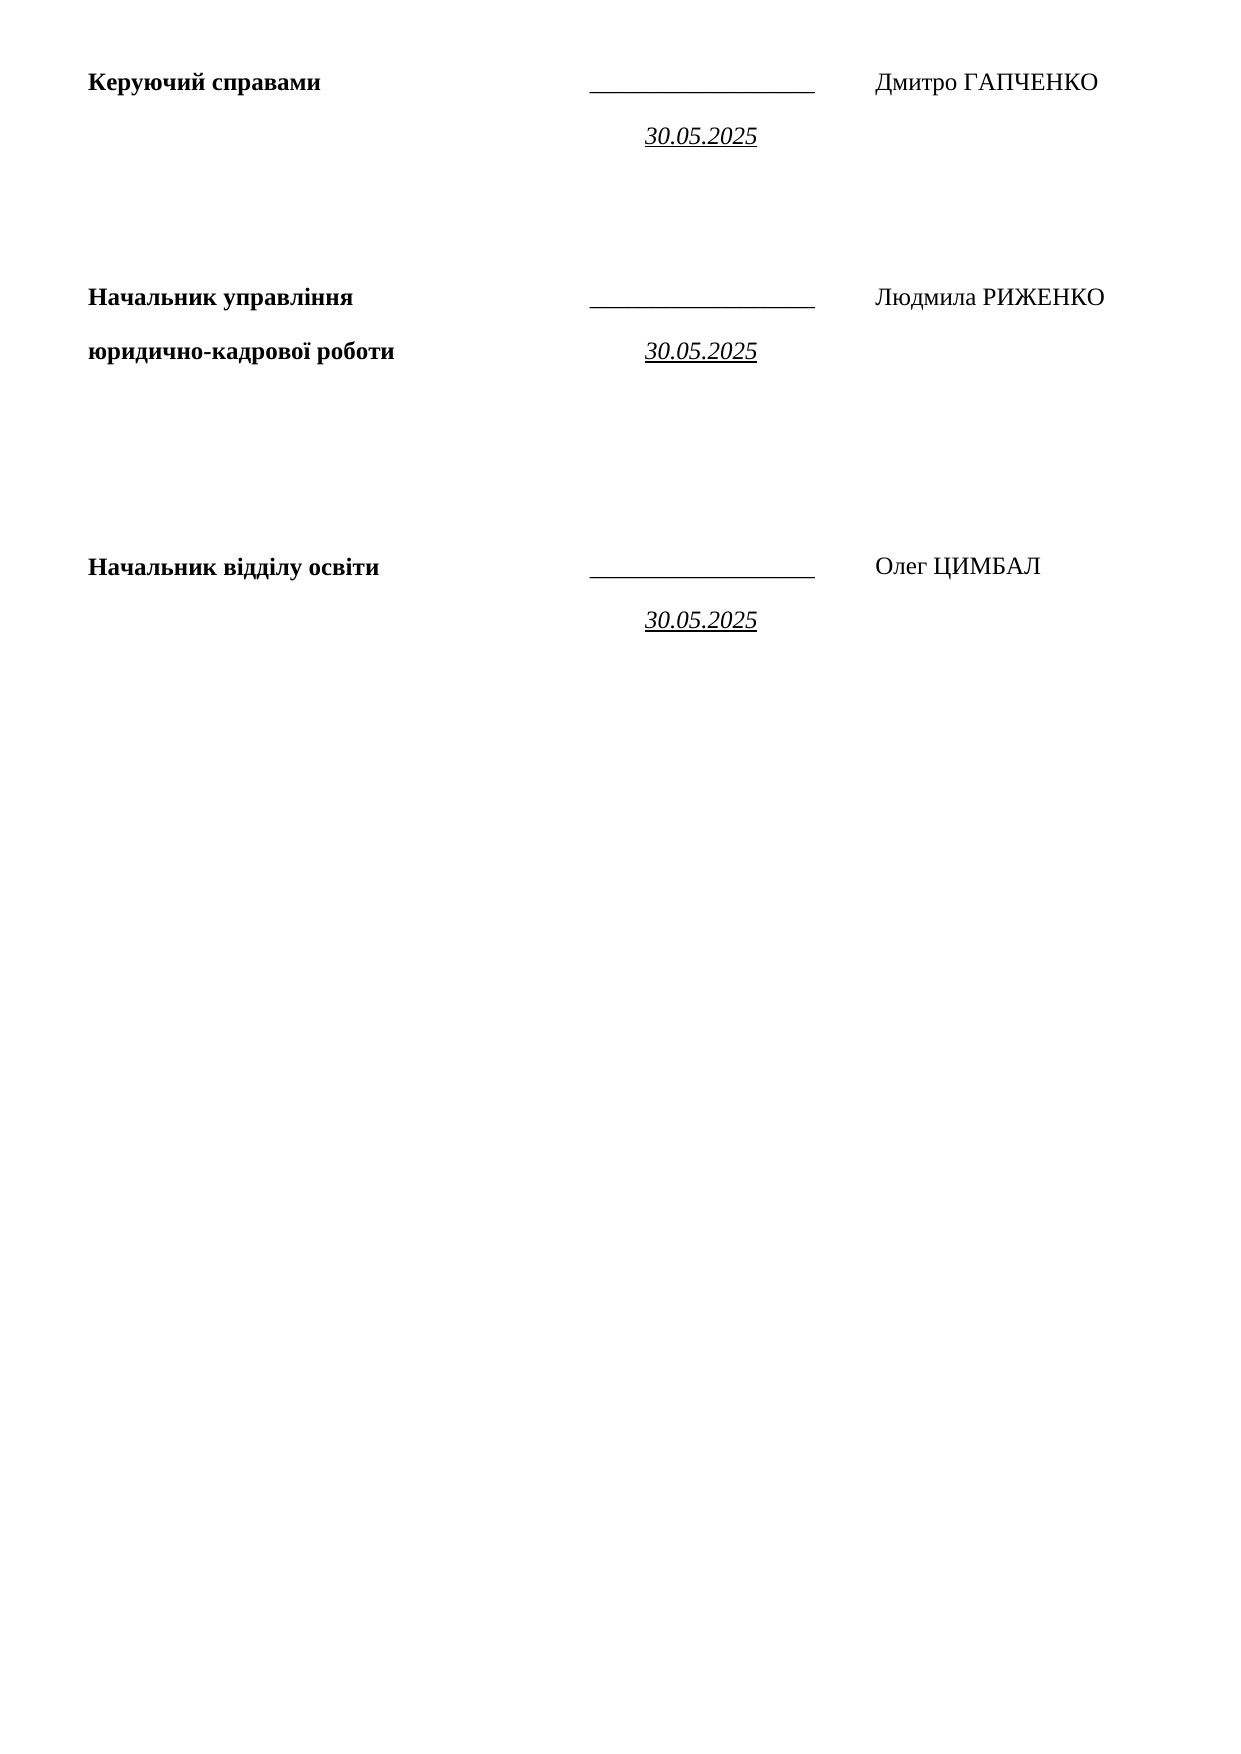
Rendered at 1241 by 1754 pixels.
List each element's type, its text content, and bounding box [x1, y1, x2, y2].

table_header Керуючий справами [77, 67, 540, 228]
table_cell Олег ЦИМБАЛ [864, 498, 1240, 1036]
table_cell Начальник відділу освіти [77, 498, 540, 1036]
table_cell Начальник управління юридично-кадрової роботи [77, 229, 540, 498]
table_cell __________________ 30.05.2025 [540, 229, 864, 498]
table_cell Людмила РИЖЕНКО [864, 229, 1240, 498]
table_header __________________ 30.05.2025 [540, 67, 864, 228]
table_cell __________________ 30.05.2025 [540, 498, 864, 1036]
table_header Дмитро ГАПЧЕНКО [864, 67, 1240, 228]
